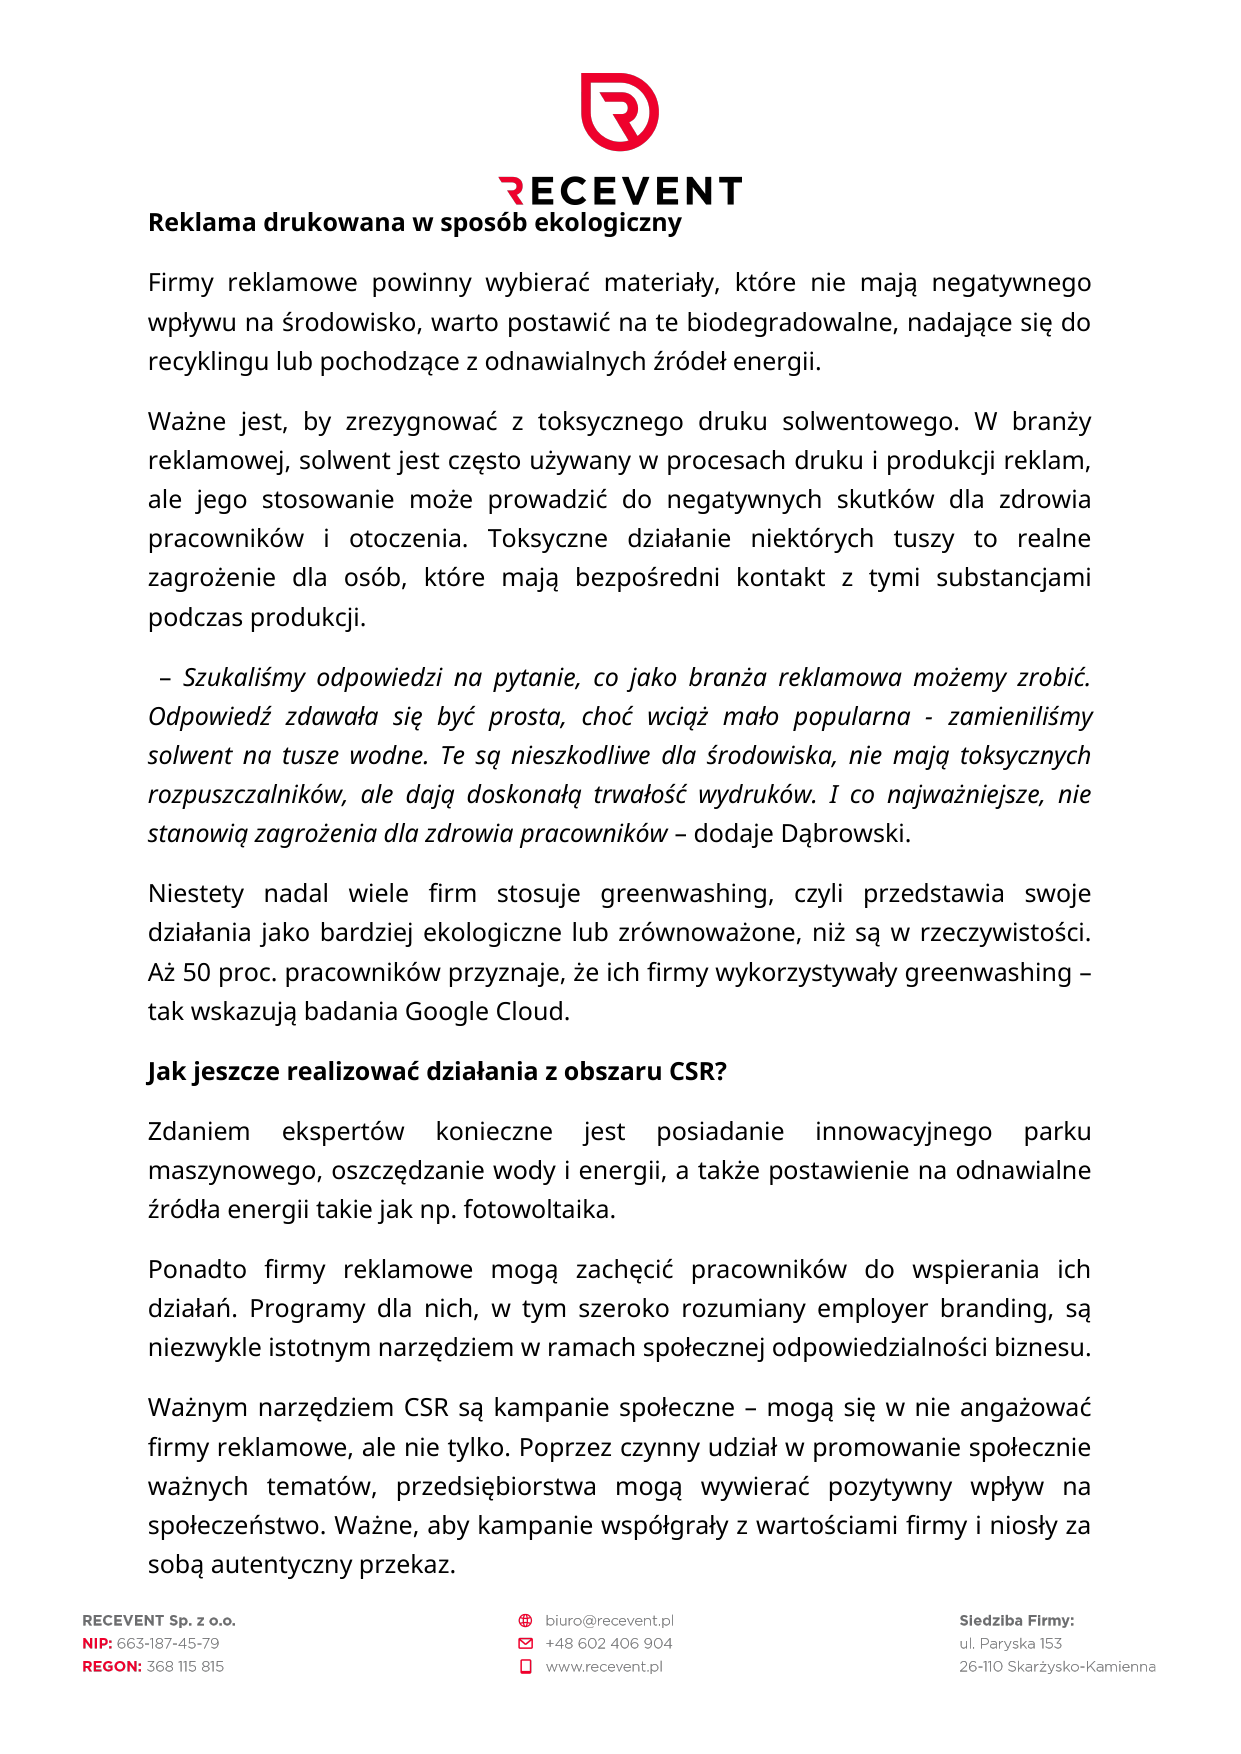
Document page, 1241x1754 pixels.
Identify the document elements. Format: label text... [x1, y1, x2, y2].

picture [498, 73, 742, 205]
text Jak jeszcze realizować działania z obszaru CSR? [148, 1053, 1093, 1087]
text Ważne jest, by zrezygnować z toksycznego druku solwentowego. W branży reklamowej, solwent jest często używany w procesach druku i produkcji reklam, ale jego stosowanie może prowadzić do negatywnych skutków dla zdrowia pracowników i otoczenia. Toksyczne działanie niektórych tuszy to realne zagrożenie dla osób, które mają bezpośredni kontakt z tymi substancjami podczas produkcji. [148, 403, 1093, 633]
text Niestety nadal wiele firm stosuje greenwashing, czyli przedstawia swoje działania jako bardziej ekologiczne lub zrównoważone, niż są w rzeczywistości. Aż 50 proc. pracowników przyznaje, że ich firmy wykorzystywały greenwashing – tak wskazują badania Google Cloud. [148, 876, 1093, 1027]
text Ponadto firmy reklamowe mogą zachęcić pracowników do wspierania ich działań. Programy dla nich, w tym szeroko rozumiany employer branding, są niezwykle istotnym narzędziem w ramach społecznej odpowiedzialności biznesu. [148, 1252, 1093, 1364]
text Ważnym narzędziem CSR są kampanie społeczne – mogą się w nie angażować firmy reklamowe, ale nie tylko. Poprzez czynny udział w promowanie społecznie ważnych tematów, przedsiębiorstwa mogą wywierać pozytywny wpływ na społeczeństwo. Ważne, aby kampanie współgrały z wartościami firmy i niosły za sobą autentyczny przekaz. [148, 1390, 1093, 1581]
text Firmy reklamowe powinny wybierać materiały, które nie mają negatywnego wpływu na środowisko, warto postawić na te biodegradowalne, nadające się do recyklingu lub pochodzące z odnawialnych źródeł energii. [148, 265, 1093, 377]
picture [0, 1605, 1238, 1754]
text Zdaniem ekspertów konieczne jest posiadanie innowacyjnego parku maszynowego, oszczędzanie wody i energii, a także postawienie na odnawialne źródła energii takie jak np. fotowoltaika. [148, 1113, 1093, 1226]
text – Szukaliśmy odpowiedzi na pytanie, co jako branża reklamowa możemy zrobić. Odpowiedź zdawała się być prosta, choć wciąż mało popularna - zamieniliśmy solwent na tusze wodne. Te są nieszkodliwe dla środowiska, nie mają toksycznych rozpuszczalników, ale dają doskonałą trwałość wydruków. I co najważniejsze, nie stanowią zagrożenia dla zdrowia pracowników – dodaje Dąbrowski. [148, 659, 1093, 850]
text Reklama drukowana w sposób ekologiczny [148, 205, 1093, 239]
